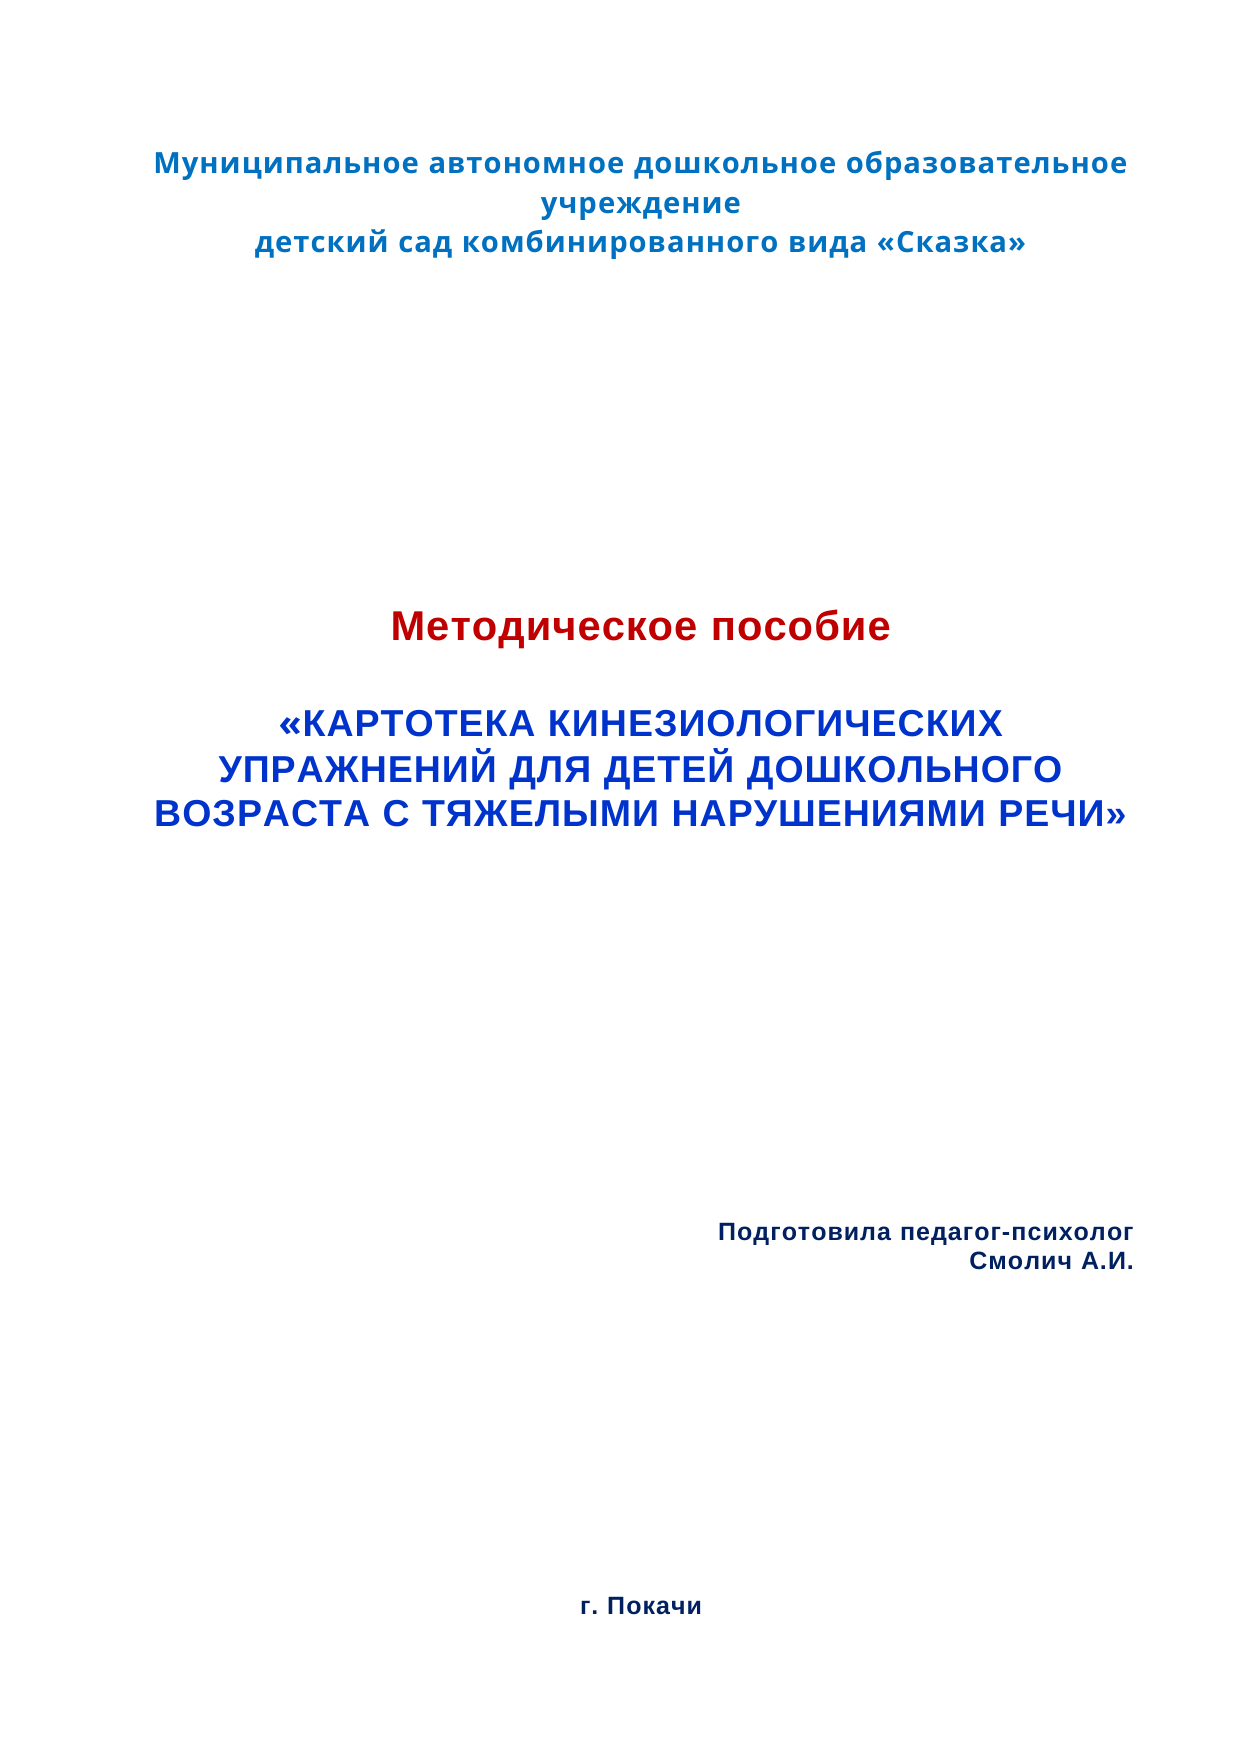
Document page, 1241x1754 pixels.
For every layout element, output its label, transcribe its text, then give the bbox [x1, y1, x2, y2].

text Подготовила педагог-психолог [148, 1217, 1134, 1246]
text детский сад комбинированного вида «Сказка» [148, 222, 1134, 261]
text Методическое пособие [148, 601, 1134, 649]
text «КАРТОТЕКА КИНЕЗИОЛОГИЧЕСКИХ УПРАЖНЕНИЙ ДЛЯ ДЕТЕЙ ДОШКОЛЬНОГО ВОЗРАСТА С ТЯЖЕЛЫМИ НАРУШЕНИЯМИ РЕЧИ» [148, 697, 1134, 834]
text Смолич А.И. [148, 1246, 1134, 1275]
text г. Покачи [148, 1591, 1134, 1620]
text Муниципальное автономное дошкольное образовательное учреждение [148, 142, 1134, 222]
